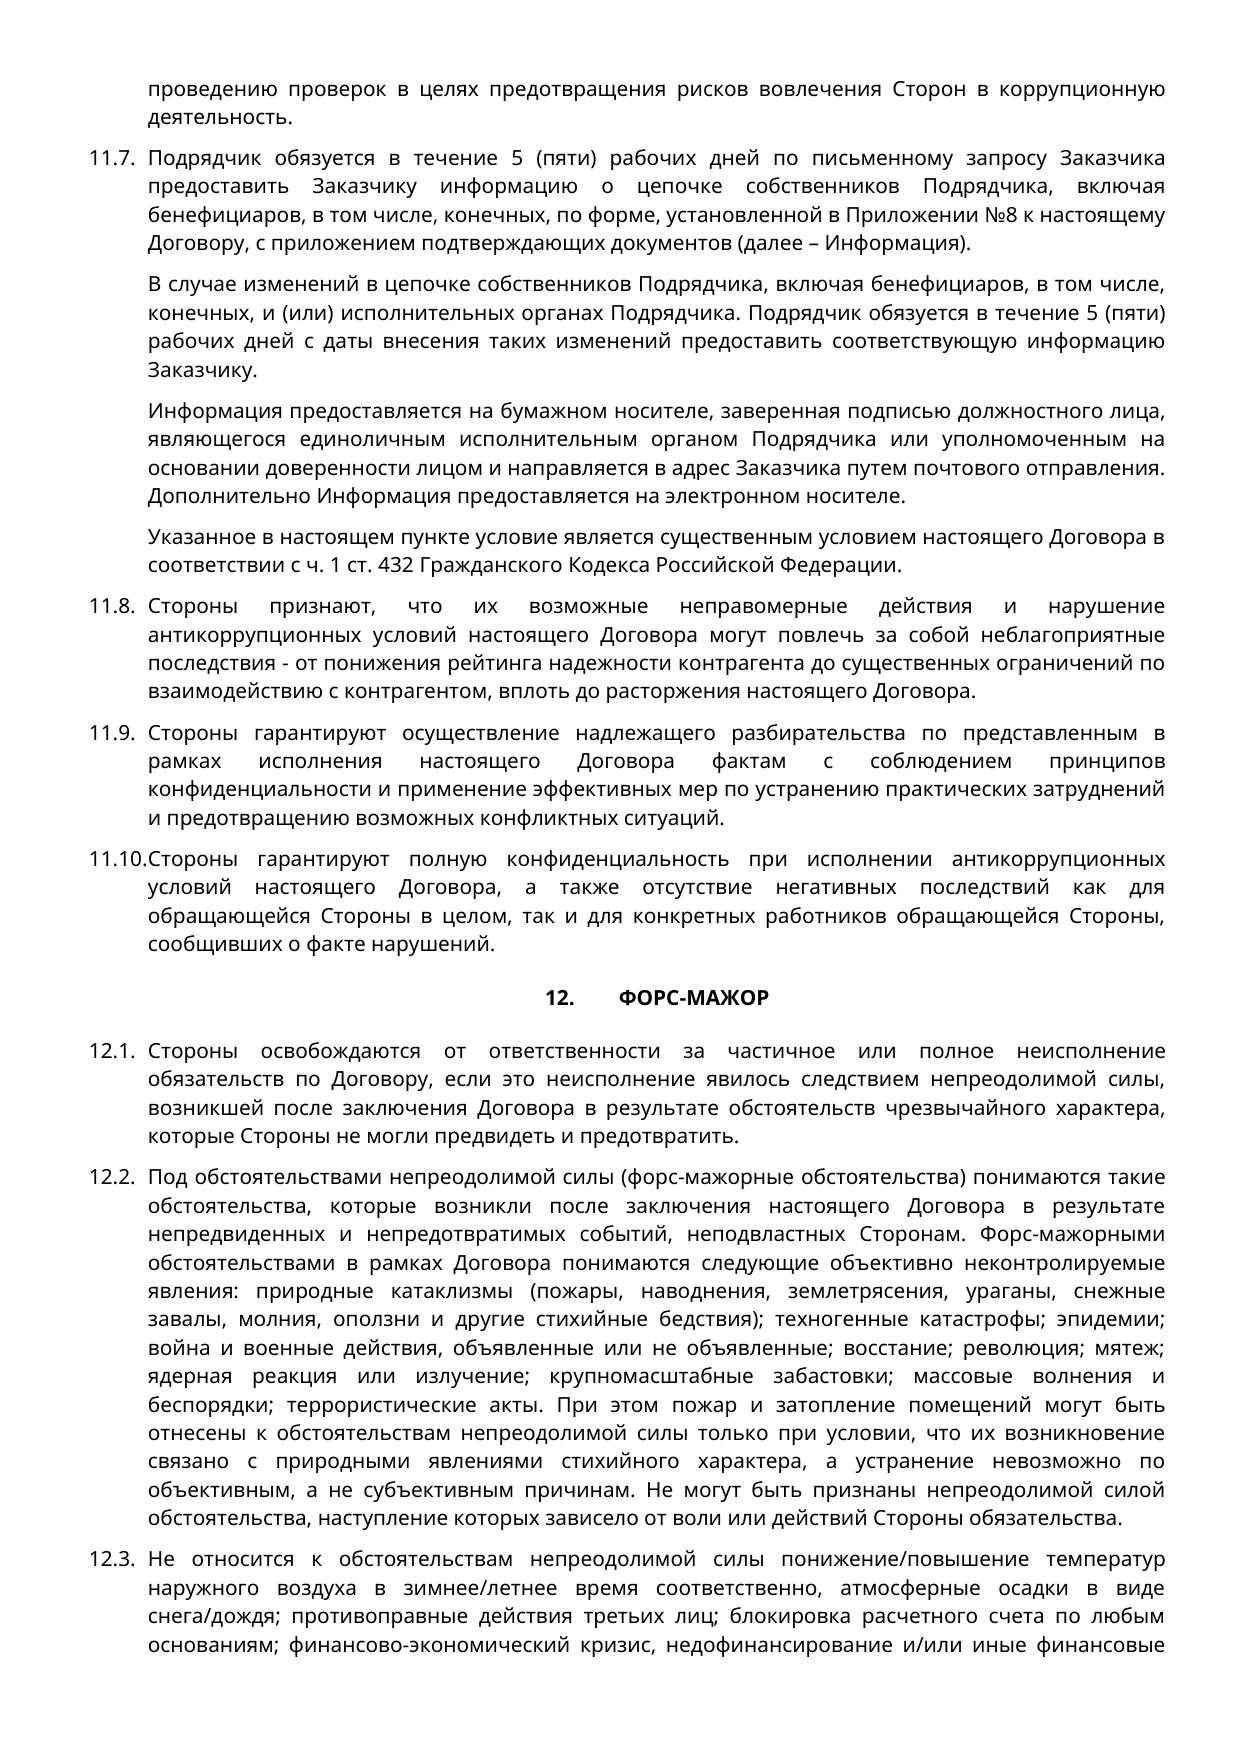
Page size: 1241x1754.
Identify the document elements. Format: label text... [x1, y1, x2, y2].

list Стороны освобождаются от ответственности за частичное или полное неисполнение обязательств по Договору, если это неисполнение явилось следствием непреодолимой силы, возникшей после заключения Договора в результате обстоятельств чрезвычайного характера, которые Стороны не могли предвидеть и предотвратить. [89, 1036, 1167, 1150]
list ФОРС-МАЖОР [148, 983, 1167, 1011]
list Стороны гарантируют полную конфиденциальность при исполнении антикоррупционных условий настоящего Договора, а также отсутствие негативных последствий как для обращающейся Стороны в целом, так и для конкретных работников обращающейся Стороны, сообщивших о факте нарушений. [89, 844, 1167, 958]
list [89, 1544, 1167, 1658]
text Указанное в настоящем пункте условие является существенным условием настоящего Договора в соответствии с ч. 1 ст. 432 Гражданского Кодекса Российской Федерации. [148, 522, 1167, 579]
text Информация предоставляется на бумажном носителе, заверенная подписью должностного лица, являющегося единоличным исполнительным органом Подрядчика или уполномоченным на основании доверенности лицом и направляется в адрес Заказчика путем почтового отправления. Дополнительно Информация предоставляется на электронном носителе. [148, 396, 1167, 509]
list Под обстоятельствами непреодолимой силы (форс-мажорные обстоятельства) понимаются такие обстоятельства, которые возникли после заключения настоящего Договора в результате непредвиденных и непредотвратимых событий, неподвластных Сторонам. Форс-мажорными обстоятельствами в рамках Договора понимаются следующие объективно неконтролируемые явления: природные катаклизмы (пожары, наводнения, землетрясения, ураганы, снежные завалы, молния, оползни и другие стихийные бедствия); техногенные катастрофы; эпидемии; война и военные действия, объявленные или не объявленные; восстание; революция; мятеж; ядерная реакция или излучение; крупномасштабные забастовки; массовые волнения и беспорядки; террористические акты. При этом пожар и затопление помещений могут быть отнесены к обстоятельствам непреодолимой силы только при условии, что их возникновение связано с природными явлениями стихийного характера, а устранение невозможно по объективным, а не субъективным причинам. Не могут быть признаны непреодолимой силой обстоятельства, наступление которых зависело от воли или действий Стороны обязательства. [89, 1162, 1167, 1532]
list Стороны признают, что их возможные неправомерные действия и нарушение антикоррупционных условий настоящего Договора могут повлечь за собой неблагоприятные последствия - от понижения рейтинга надежности контрагента до существенных ограничений по взаимодействию с контрагентом, вплоть до расторжения настоящего Договора. [89, 591, 1167, 705]
text В случае изменений в цепочке собственников Подрядчика, включая бенефициаров, в том числе, конечных, и (или) исполнительных органах Подрядчика. Подрядчик обязуется в течение 5 (пяти) рабочих дней с даты внесения таких изменений предоставить соответствующую информацию Заказчику. [148, 269, 1167, 383]
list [89, 74, 1167, 131]
list Стороны гарантируют осуществление надлежащего разбирательства по представленным в рамках исполнения настоящего Договора фактам с соблюдением принципов конфиденциальности и применение эффективных мер по устранению практических затруднений и предотвращению возможных конфликтных ситуаций. [89, 718, 1167, 831]
list Подрядчик обязуется в течение 5 (пяти) рабочих дней по письменному запросу Заказчика предоставить Заказчику информацию о цепочке собственников Подрядчика, включая бенефициаров, в том числе, конечных, по форме, установленной в Приложении №8 к настоящему Договору, с приложением подтверждающих документов (далее – Информация). [89, 143, 1167, 257]
